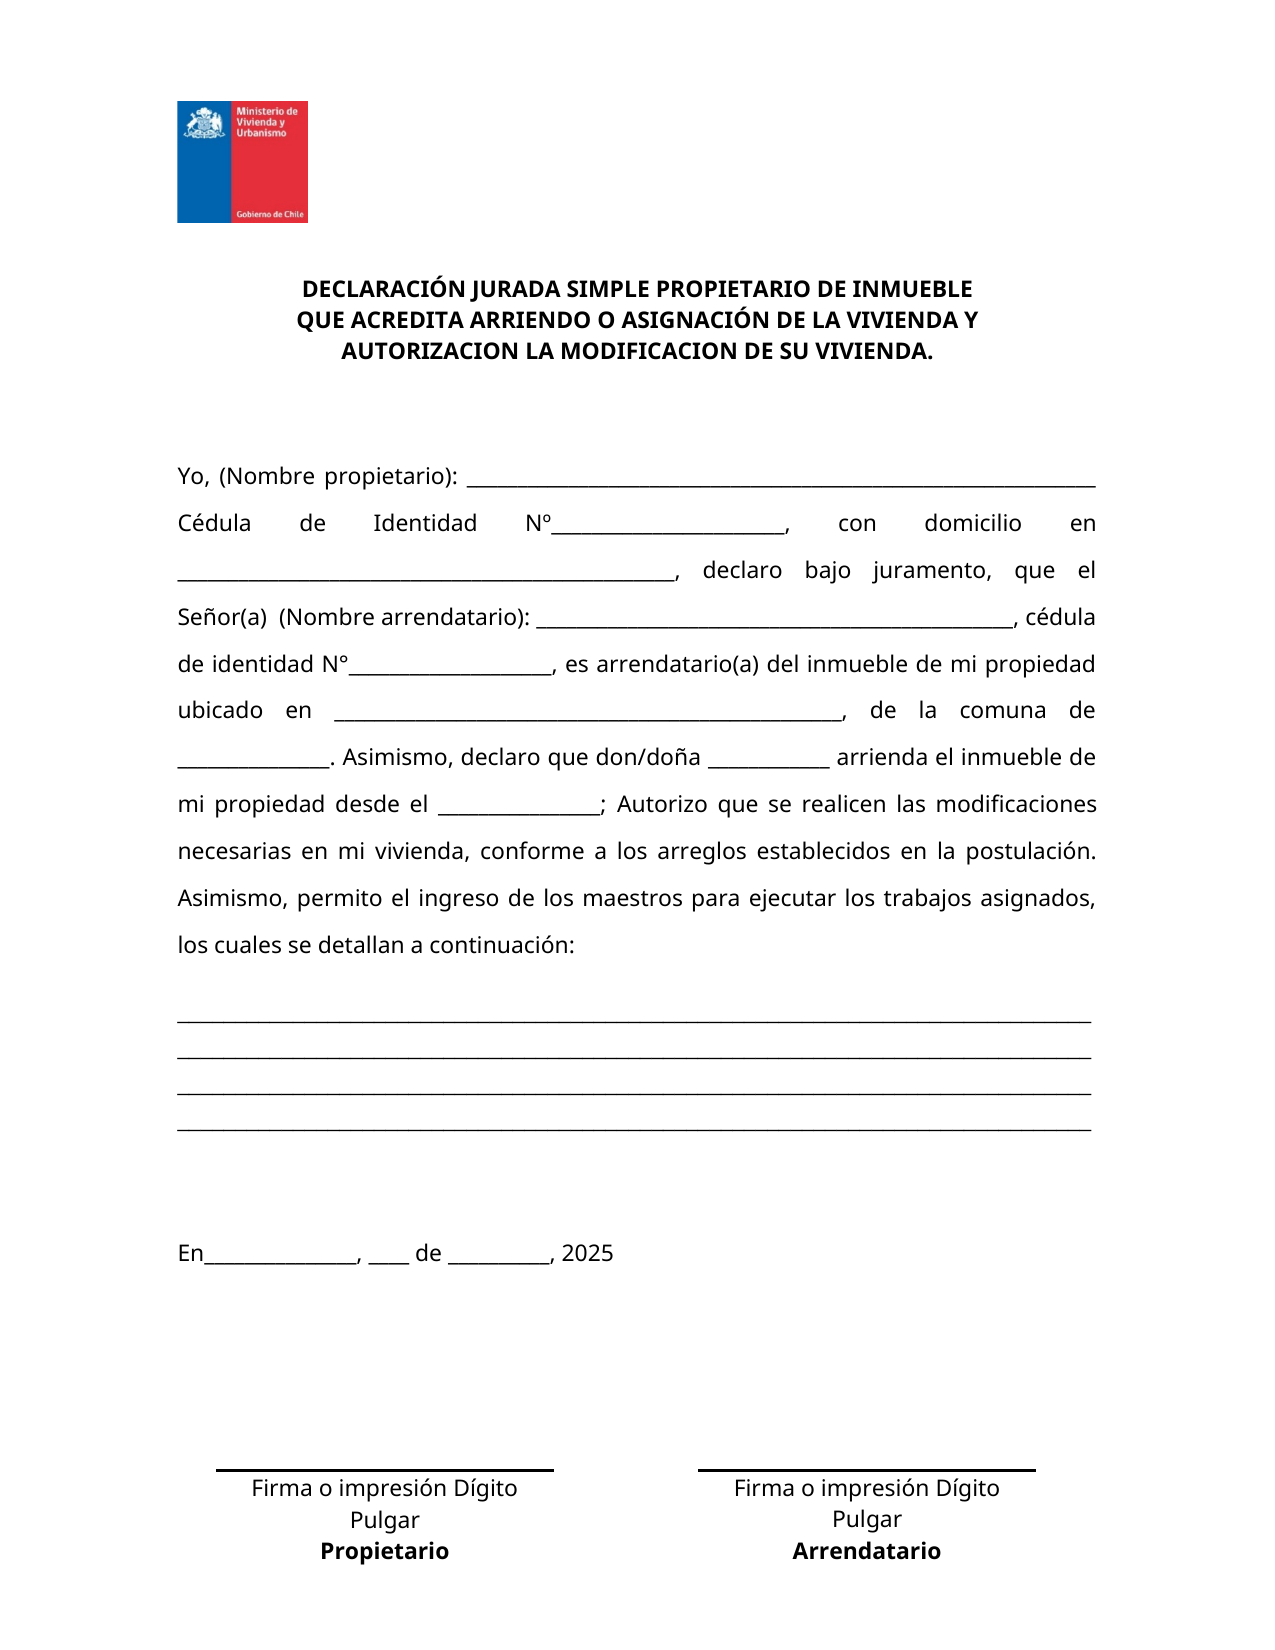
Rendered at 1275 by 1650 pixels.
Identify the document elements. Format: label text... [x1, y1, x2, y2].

text Yo, (Nombre propietario): ______________________________________________________________ Cédula de Identidad Nº_______________________, con domicilio en _________________________________________________, declaro bajo juramento, que el Señor(a) (Nombre arrendatario): _______________________________________________, cédula de identidad N°____________________, es arrendatario(a) del inmueble de mi propiedad ubicado en __________________________________________________, de la comuna de _______________. Asimismo, declaro que don/doña ____________ arrienda el inmueble de mi propiedad desde el ________________; Autorizo que se realicen las modificaciones necesarias en mi vivienda, conforme a los arreglos establecidos en la postulación. Asimismo, permito el ingreso de los maestros para ejecutar los trabajos asignados, los cuales se detallan a continuación: [177, 460, 1098, 960]
text AUTORIZACION LA MODIFICACION DE SU VIVIENDA. [177, 335, 1098, 366]
text QUE ACREDITA ARRIENDO O ASIGNACIÓN DE LA VIVIENDA Y [177, 304, 1098, 335]
picture [177, 101, 308, 223]
text En_______________, ____ de __________, 2025 [177, 1237, 1098, 1268]
text DECLARACIÓN JURADA SIMPLE PROPIETARIO DE INMUEBLE [177, 273, 1098, 304]
text ____________________________________________________________________________________________________________________________________________________________________________________________________________________________________________________________________________________________________________________________ [177, 1000, 1098, 1131]
